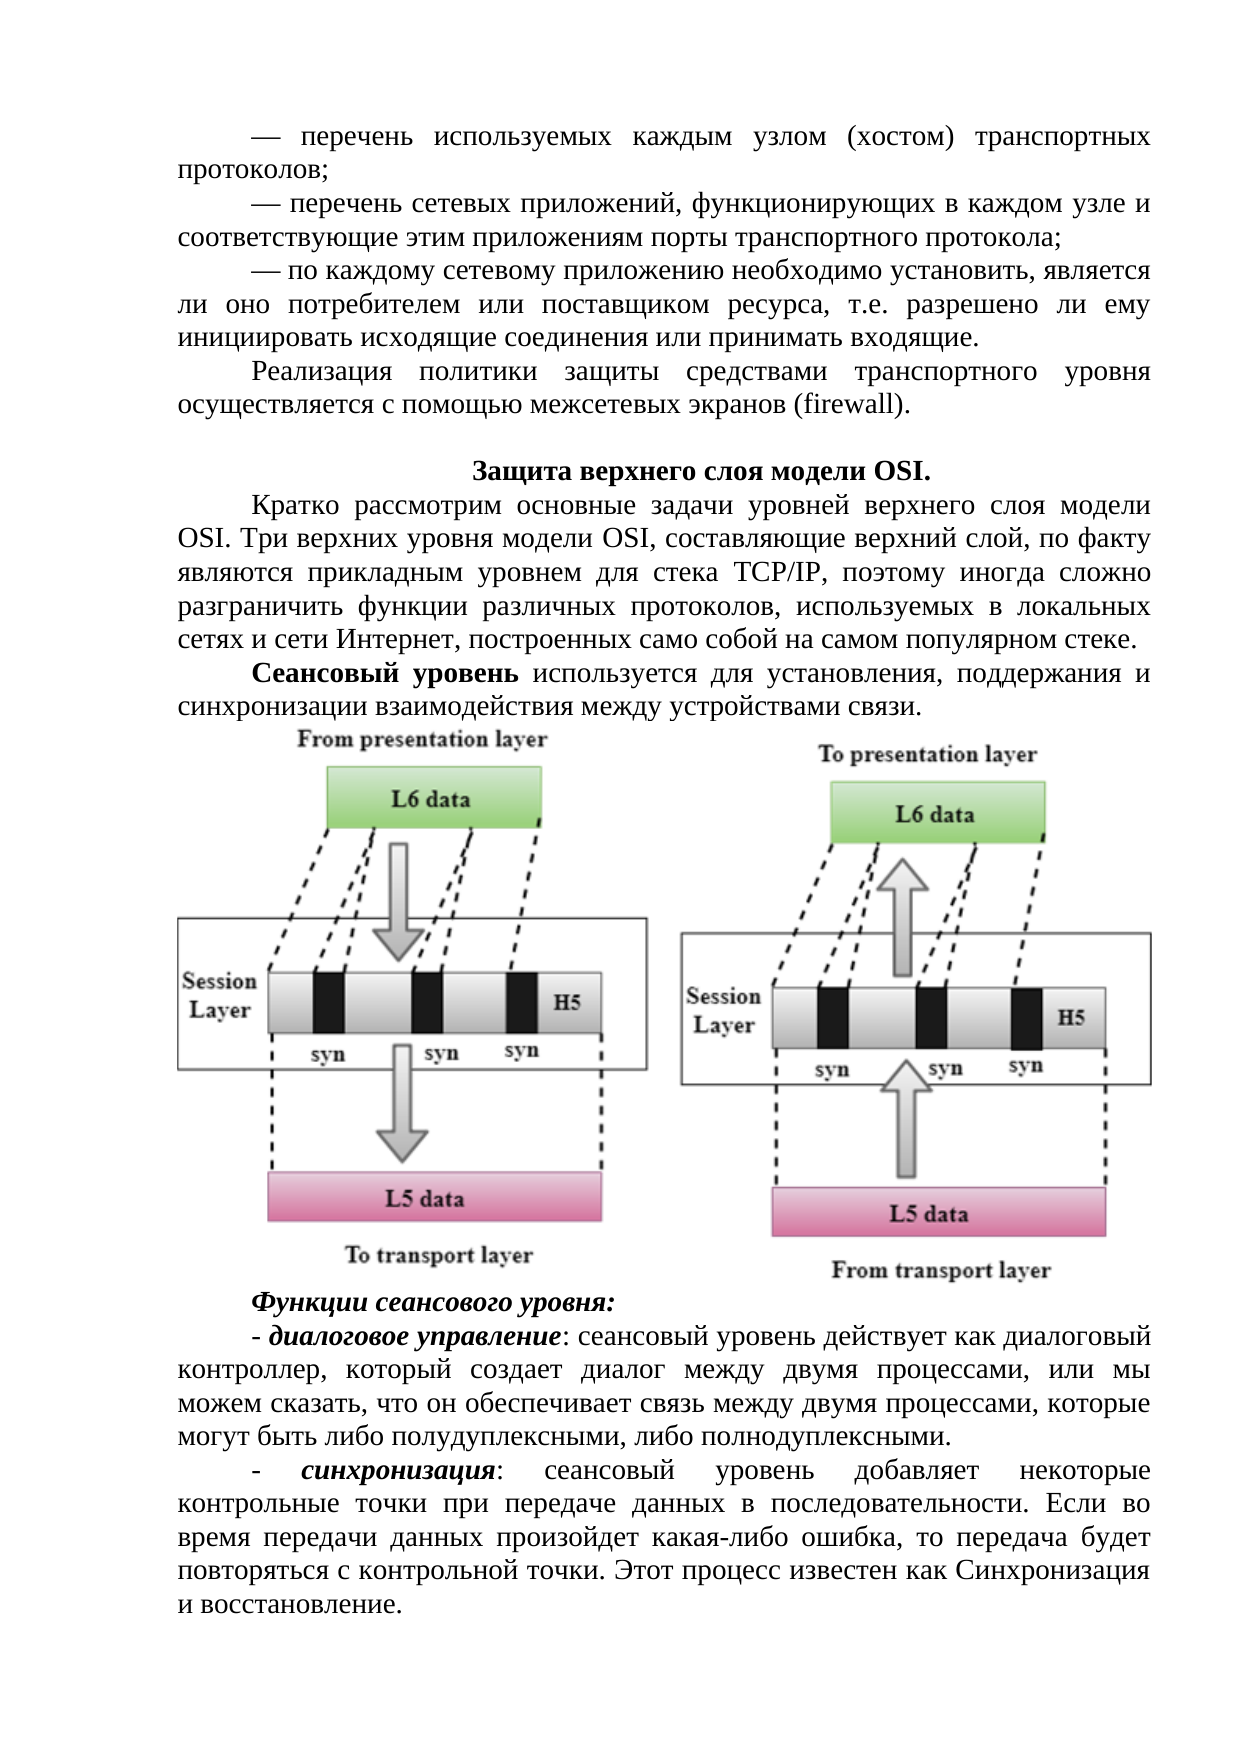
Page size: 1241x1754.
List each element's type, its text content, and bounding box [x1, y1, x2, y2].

picture [177, 721, 1152, 1284]
text — по каждому сетевому приложению необходимо установить, является ли оно потребителем или поставщиком ресурса, т.е. разрешено ли ему инициировать исходящие соединения или принимать входящие. [177, 252, 1152, 353]
text - диалоговое управление: сеансовый уровень действует как диалоговый контроллер, который создает диалог между двумя процессами, или мы можем сказать, что он обеспечивает связь между двумя процессами, которые могут быть либо полудуплексными, либо полнодуплексными. [177, 1318, 1152, 1452]
text Реализация политики защиты средствами транспортного уровня осуществляется с помощью межсетевых экранов (firewall). [177, 353, 1152, 420]
text Функции сеансового уровня: [177, 1284, 1152, 1318]
text — перечень используемых каждым узлом (хостом) транспортных протоколов; [177, 118, 1152, 185]
text Кратко рассмотрим основные задачи уровней верхнего слоя модели OSI. Три верхних уровня модели OSI, составляющие верхний слой, по факту являются прикладным уровнем для стека TCP/IP, поэтому иногда сложно разграничить функции различных протоколов, используемых в локальных сетях и сети Интернет, построенных само собой на самом популярном стеке. [177, 487, 1152, 655]
text — перечень сетевых приложений, функционирующих в каждом узле и соответствующие этим приложениям порты транспортного протокола; [177, 185, 1152, 252]
text Сеансовый уровень используется для установления, поддержания и синхронизации взаимодействия между устройствами связи. [177, 655, 1152, 721]
text - синхронизация: сеансовый уровень добавляет некоторые контрольные точки при передаче данных в последовательности. Если во время передачи данных произойдет какая-либо ошибка, то передача будет повторяться с контрольной точки. Этот процесс известен как Синхронизация и восстановление. [177, 1452, 1152, 1619]
text Защита верхнего слоя модели OSI. [177, 453, 1152, 487]
